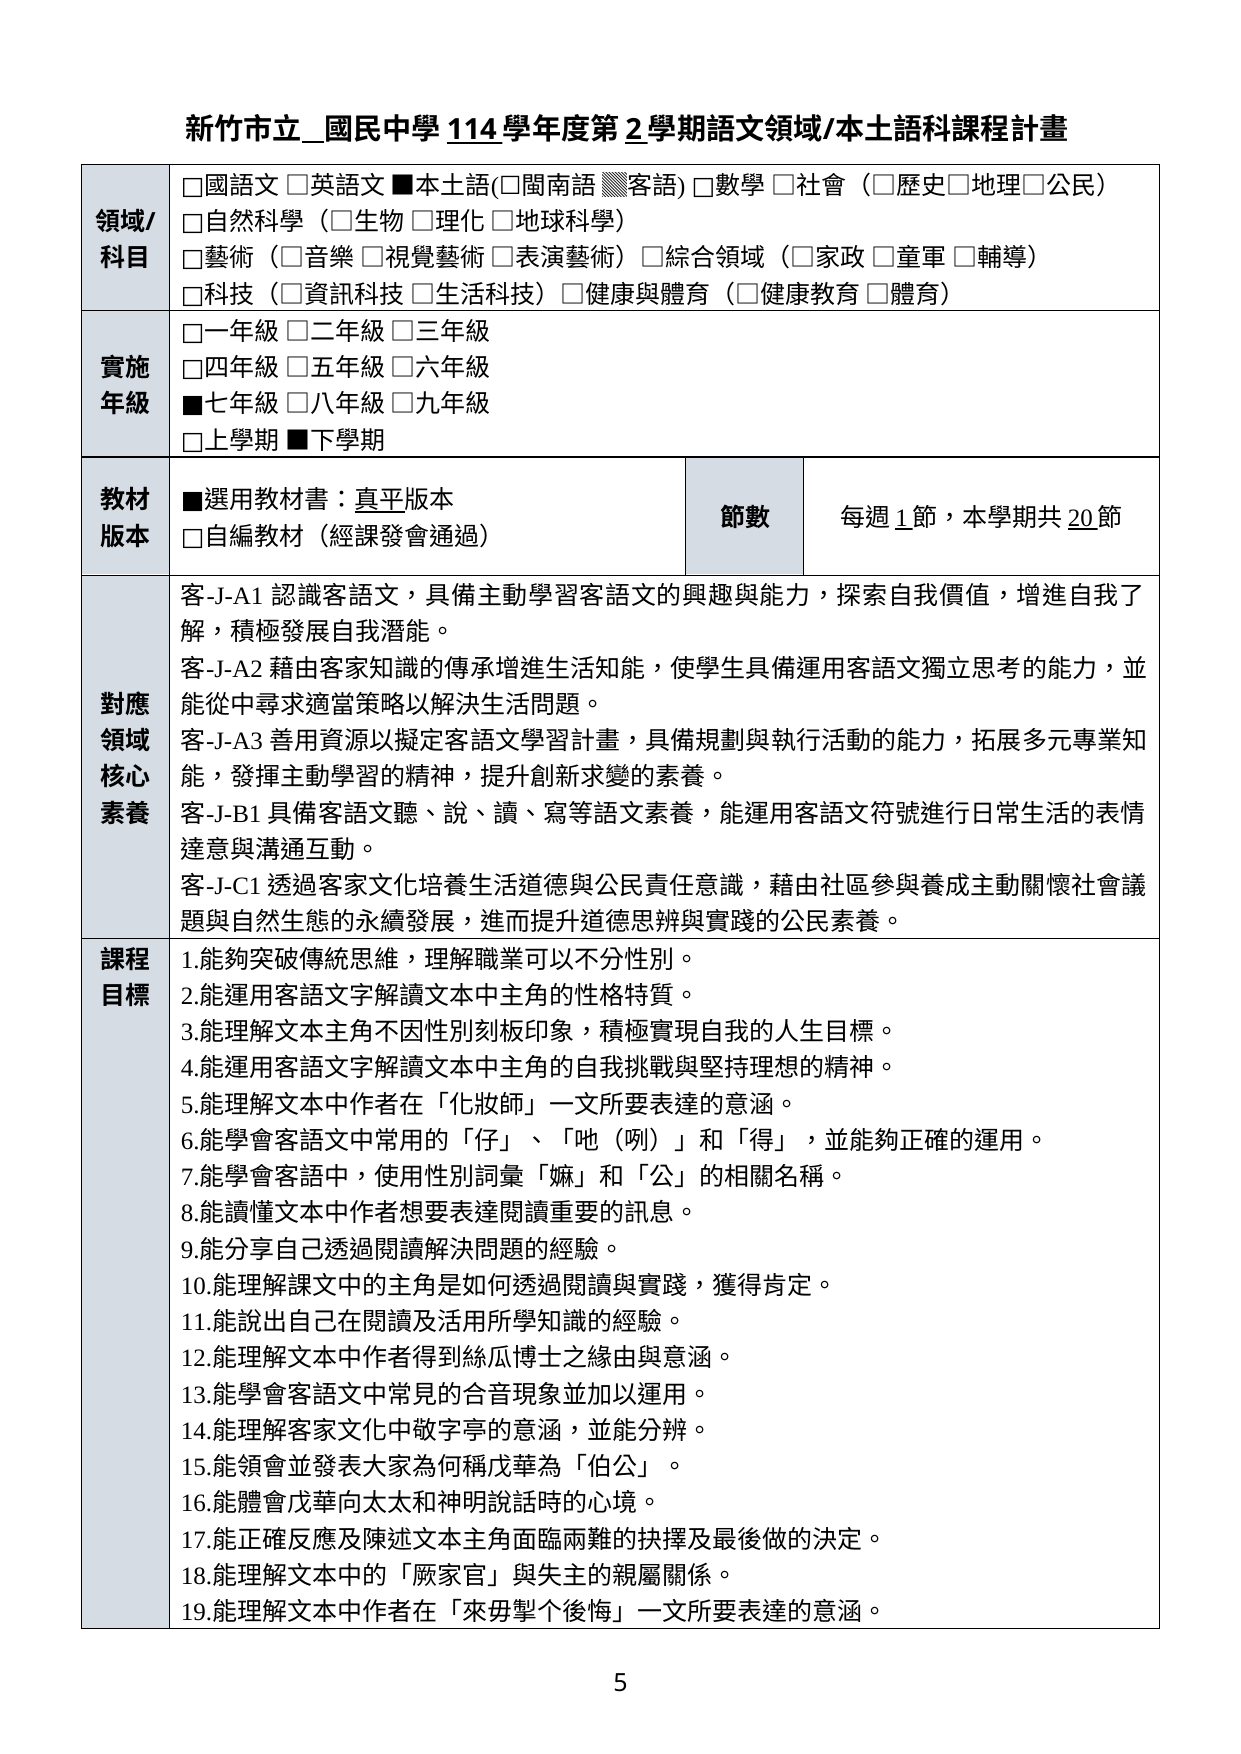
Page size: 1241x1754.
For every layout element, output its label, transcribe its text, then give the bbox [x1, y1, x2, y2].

table_cell 課程目標 [82, 939, 169, 1628]
table_cell 對應領域 核心素養 [82, 576, 169, 938]
table_header 領域/科目 [82, 165, 169, 310]
table_cell 實施年級 [82, 311, 169, 456]
table_cell 選用教材書：真平版本 自編教材（經課發會通過） [170, 458, 685, 574]
table_cell 客-J-A1 認識客語文，具備主動學習客語文的興趣與能力，探索自我價值，增進自我了解，積極發展自我潛能。 客-J-A2 藉由客家知識的傳承增進生活知能，使學生具備運用客語文獨立思考的能力，並能從中尋求適當策略以解決生活問題。 客-J-A3 善用資源以擬定客語文學習計畫，具備規劃與執行活動的能力，拓展多元專業知能，發揮主動學習的精神，提升創新求變的素養。 客-J-B1 具備客語文聽、說、讀、寫等語文素養，能運用客語文符號進行日常生活的表情達意與溝通互動。 客-J-C1 透過客家文化培養生活道德與公民責任意識，藉由社區參與養成主動關懷社會議題與自然生態的永續發展，進而提升道德思辨與實踐的公民素養。 [170, 576, 1159, 938]
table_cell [170, 939, 1159, 1628]
table_cell 節數 [686, 458, 803, 574]
text 新竹市立 國民中學114學年度第2學期語文領域/本土語科課程計畫 [101, 89, 1152, 164]
table_cell 一年級 二年級 三年級 四年級 五年級 六年級 七年級 八年級 九年級 上學期 下學期 [170, 311, 1159, 456]
table_cell 每週1節，本學期共20節 [804, 458, 1159, 574]
table_cell 教材版本 [82, 458, 169, 574]
table_header 國語文 英語文 本土語(閩南語 客語) 數學 社會（歷史地理公民） 自然科學（生物 理化 地球科學） 藝術（音樂 視覺藝術 表演藝術）綜合領域（家政 童軍 輔導） 科技（資訊科技 生活科技）健康與體育（健康教育 體育） [170, 165, 1159, 310]
